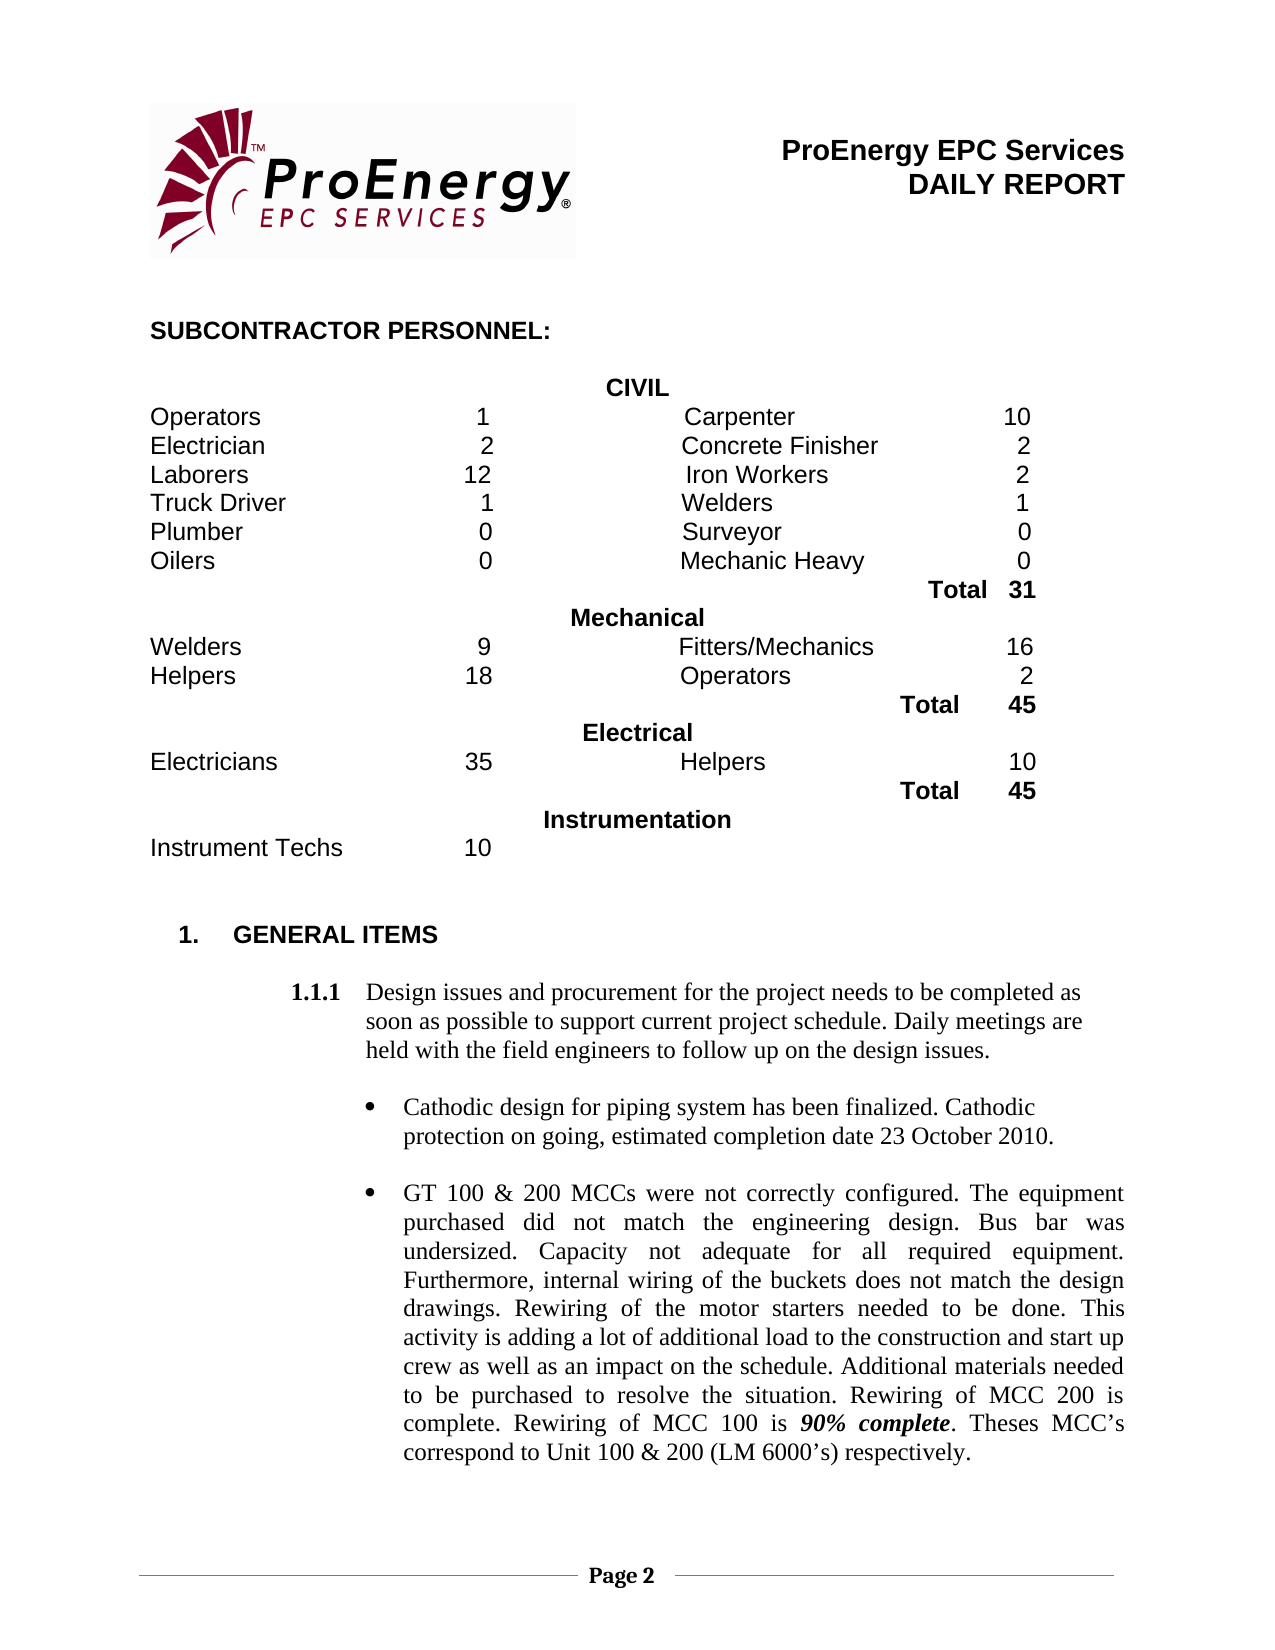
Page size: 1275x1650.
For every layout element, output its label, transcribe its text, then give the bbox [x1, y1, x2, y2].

text Instrument Techs 10 [150, 833, 1125, 862]
text Instrumentation [150, 805, 1125, 833]
text Total 45 [150, 690, 1125, 718]
text Mechanical [150, 603, 1125, 632]
picture [150, 103, 577, 259]
text SUBCONTRACTOR PERSONNEL: [150, 316, 1125, 345]
text Helpers 18 Operators 2 [150, 661, 1125, 690]
text Oilers 0 Mechanic Heavy 0 [150, 546, 1125, 575]
text Electrical [150, 718, 1125, 747]
text CIVIL [150, 373, 1125, 402]
list GENERAL ITEMS [178, 920, 1125, 948]
text Truck Driver 1 Welders 1 Plumber 0 Surveyor 0 [150, 488, 1125, 546]
list GT 100 & 200 MCCs were not correctly configured. The equipment purchased did not match the engineering design. Bus bar was undersized. Capacity not adequate for all required equipment. Furthermore, internal wiring of the buckets does not match the design drawings. Rewiring of the motor starters needed to be done. This activity is adding a lot of additional load to the construction and start up crew as well as an impact on the schedule. Additional materials needed to be purchased to resolve the situation. Rewiring of MCC 200 is complete. Rewiring of MCC 100 is 90% complete. Theses MCC’s correspond to Unit 100 & 200 (LM 6000’s) respectively. [366, 1178, 1125, 1466]
list Cathodic design for piping system has been finalized. Cathodic protection on going, estimated completion date 23 October 2010. [366, 1092, 1125, 1150]
text Electricians 35 Helpers 10 [150, 747, 1125, 776]
text Welders 9 Fitters/Mechanics 16 [150, 632, 1125, 661]
text Total 31 [150, 575, 1125, 603]
list Design issues and procurement for the project needs to be completed as soon as possible to support current project schedule. Daily meetings are held with the field engineers to follow up on the design issues. [291, 977, 1125, 1063]
text Operators 1 Carpenter 10 Electrician 2 Concrete Finisher 2 Laborers 12 Iron Workers 2 [150, 402, 1125, 488]
text Total 45 [150, 776, 1125, 805]
